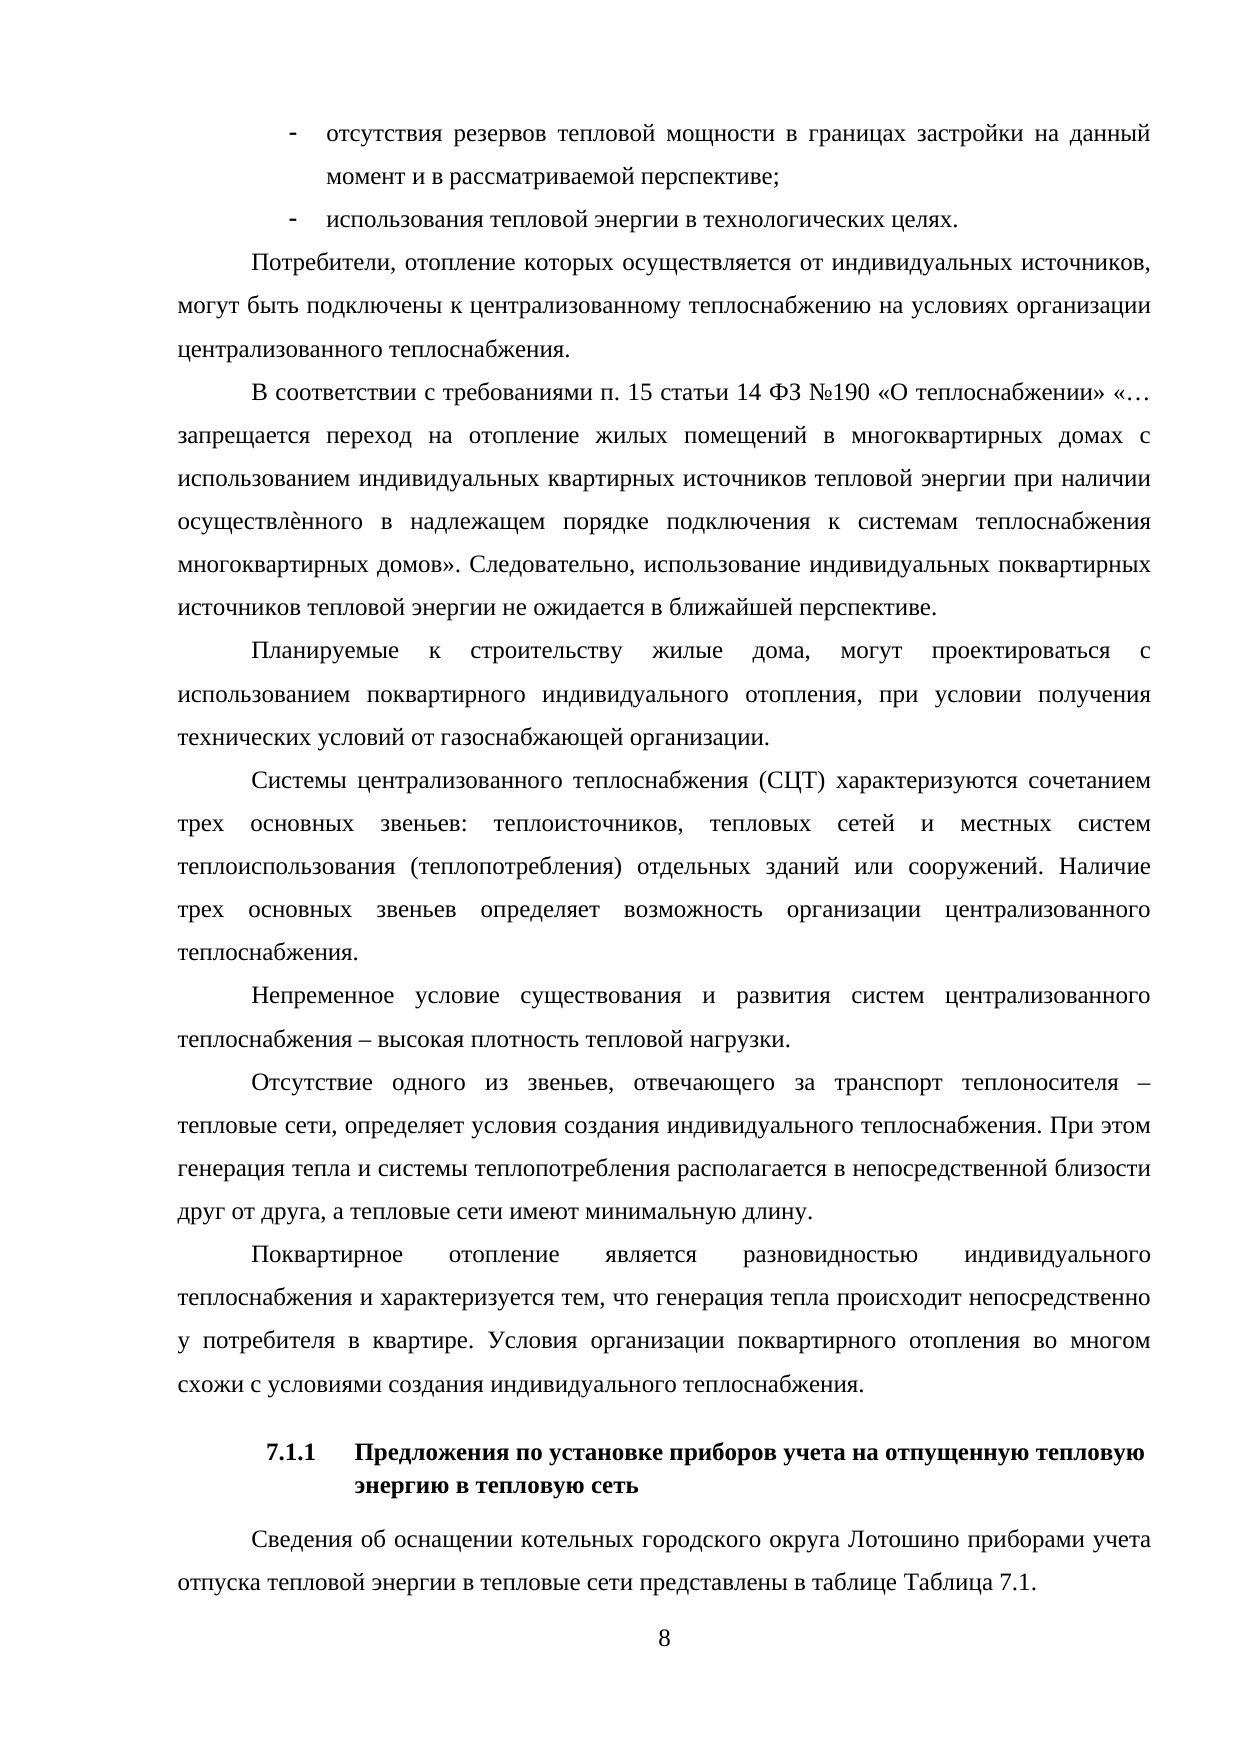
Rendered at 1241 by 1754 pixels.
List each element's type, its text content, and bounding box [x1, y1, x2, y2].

text Планируемые к строительству жилые дома, могут проектироваться с использованием поквартирного индивидуального отопления, при условии получения технических условий от газоснабжающей организации. [177, 636, 1152, 751]
text Потребители, отопление которых осуществляется от индивидуальных источников, могут быть подключены к централизованному теплоснабжению на условиях организации централизованного теплоснабжения. [177, 247, 1152, 362]
text Отсутствие одного из звеньев, отвечающего за транспорт теплоносителя – тепловые сети, определяет условия создания индивидуального теплоснабжения. При этом генерация тепла и системы теплопотребления располагается в непосредственной близости друг от друга, а тепловые сети имеют минимальную длину. [177, 1067, 1152, 1225]
subtitle Предложения по установке приборов учета на отпущенную тепловую энергию в тепловую сеть [266, 1437, 1152, 1499]
text Поквартирное отопление является разновидностью индивидуального теплоснабжения и характеризуется тем, что генерация тепла происходит непосредственно у потребителя в квартире. Условия организации поквартирного отопления во многом схожи с условиями создания индивидуального теплоснабжения. [177, 1239, 1152, 1397]
text Сведения об оснащении котельных городского округа Лотошино приборами учета отпуска тепловой энергии в тепловые сети представлены в таблице Таблица 7.1. [177, 1524, 1152, 1596]
text Системы централизованного теплоснабжения (СЦТ) характеризуются сочетанием трех основных звеньев: теплоисточников, тепловых сетей и местных систем теплоиспользования (теплопотребления) отдельных зданий или сооружений. Наличие трех основных звеньев определяет возможность организации централизованного теплоснабжения. [177, 765, 1152, 966]
text Непременное условие существования и развития систем централизованного теплоснабжения – высокая плотность тепловой нагрузки. [177, 981, 1152, 1052]
list отсутствия резервов тепловой мощности в границах застройки на данный момент и в рассматриваемой перспективе; [288, 118, 1152, 190]
text В соответствии с требованиями п. 15 статьи 14 ФЗ №190 «О теплоснабжении» «…запрещается переход на отопление жилых помещений в многоквартирных домах с использованием индивидуальных квартирных источников тепловой энергии при наличии осуществлѐнного в надлежащем порядке подключения к системам теплоснабжения многоквартирных домов». Следовательно, использование индивидуальных поквартирных источников тепловой энергии не ожидается в ближайшей перспективе. [177, 377, 1152, 621]
list использования тепловой энергии в технологических целях. [288, 204, 1152, 233]
